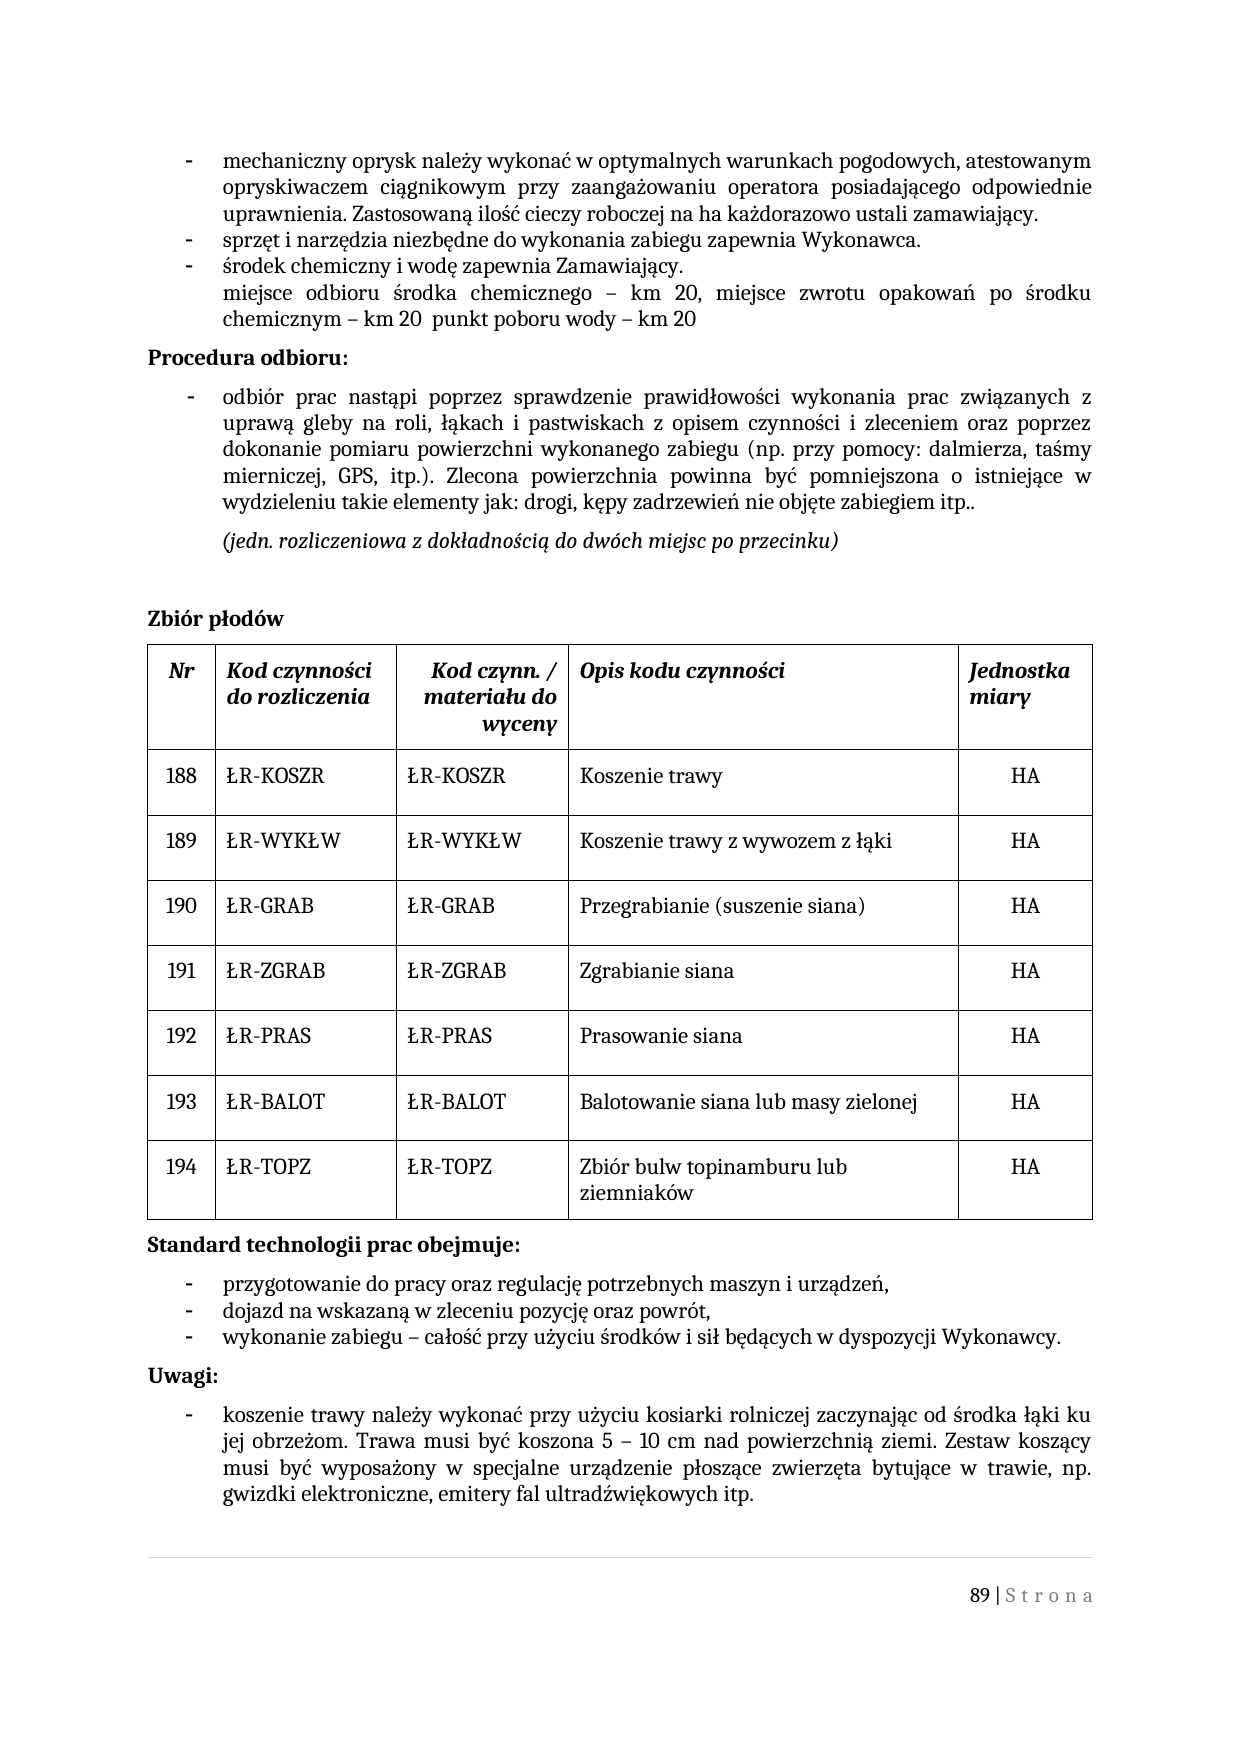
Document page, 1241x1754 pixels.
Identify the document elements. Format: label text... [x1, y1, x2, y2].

list wykonanie zabiegu – całość przy użyciu środków i sił będących w dyspozycji Wykonawcy. [185, 1324, 1093, 1350]
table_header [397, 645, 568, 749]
text Procedura odbioru: [148, 344, 1093, 371]
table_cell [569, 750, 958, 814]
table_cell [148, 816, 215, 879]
list sprzęt i narzędzia niezbędne do wykonania zabiegu zapewnia Wykonawca. [185, 227, 1093, 253]
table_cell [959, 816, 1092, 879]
list koszenie trawy należy wykonać przy użyciu kosiarki rolniczej zaczynając od środka łąki ku jej obrzeżom. Trawa musi być koszona 5 – 10 cm nad powierzchnią ziemi. Zestaw koszący musi być wyposażony w specjalne urządzenie płoszące zwierzęta bytujące w trawie, np. gwizdki elektroniczne, emitery fal ultradźwiękowych itp. [185, 1402, 1093, 1507]
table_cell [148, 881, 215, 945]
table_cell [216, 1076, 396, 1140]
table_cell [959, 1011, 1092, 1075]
list dojazd na wskazaną w zleceniu pozycję oraz powrót, [185, 1297, 1093, 1324]
list miejsce odbioru środka chemicznego – km 20, miejsce zwrotu opakowań po środku chemicznym – km 20 punkt poboru wody – km 20 [223, 279, 1093, 332]
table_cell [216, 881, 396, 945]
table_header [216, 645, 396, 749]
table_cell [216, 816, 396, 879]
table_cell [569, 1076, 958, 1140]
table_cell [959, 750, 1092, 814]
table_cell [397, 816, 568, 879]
text (jedn. rozliczeniowa z dokładnością do dwóch miejsc po przecinku) [148, 528, 1093, 554]
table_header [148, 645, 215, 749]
list odbiór prac nastąpi poprzez sprawdzenie prawidłowości wykonania prac związanych z uprawą gleby na roli, łąkach i pastwiskach z opisem czynności i zleceniem oraz poprzez dokonanie pomiaru powierzchni wykonanego zabiegu (np. przy pomocy: dalmierza, taśmy mierniczej, GPS, itp.). Zlecona powierzchnia powinna być pomniejszona o istniejące w wydzieleniu takie elementy jak: drogi, kępy zadrzewień nie objęte zabiegiem itp.. [185, 383, 1093, 515]
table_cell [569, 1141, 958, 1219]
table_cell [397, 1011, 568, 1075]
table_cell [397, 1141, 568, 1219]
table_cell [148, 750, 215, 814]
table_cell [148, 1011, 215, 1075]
list mechaniczny oprysk należy wykonać w optymalnych warunkach pogodowych, atestowanym opryskiwaczem ciągnikowym przy zaangażowaniu operatora posiadającego odpowiednie uprawnienia. Zastosowaną ilość cieczy roboczej na ha każdorazowo ustali zamawiający. [185, 148, 1093, 227]
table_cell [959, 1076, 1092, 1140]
text Uwagi: [148, 1363, 1093, 1389]
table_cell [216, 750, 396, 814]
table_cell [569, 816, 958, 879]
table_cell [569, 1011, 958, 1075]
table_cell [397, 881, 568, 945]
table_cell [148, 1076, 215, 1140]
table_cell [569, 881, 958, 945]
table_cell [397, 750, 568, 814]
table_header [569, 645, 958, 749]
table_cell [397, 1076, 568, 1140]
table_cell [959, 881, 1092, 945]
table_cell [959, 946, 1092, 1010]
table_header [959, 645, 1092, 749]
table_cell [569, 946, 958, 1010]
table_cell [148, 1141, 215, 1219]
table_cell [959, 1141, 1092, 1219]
text Standard technologii prac obejmuje: [148, 1232, 1093, 1259]
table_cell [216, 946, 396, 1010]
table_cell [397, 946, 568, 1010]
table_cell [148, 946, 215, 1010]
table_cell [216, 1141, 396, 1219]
list przygotowanie do pracy oraz regulację potrzebnych maszyn i urządzeń, [185, 1271, 1093, 1297]
text Zbiór płodów [148, 605, 1093, 632]
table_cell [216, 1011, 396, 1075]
list środek chemiczny i wodę zapewnia Zamawiający. [185, 253, 1093, 279]
